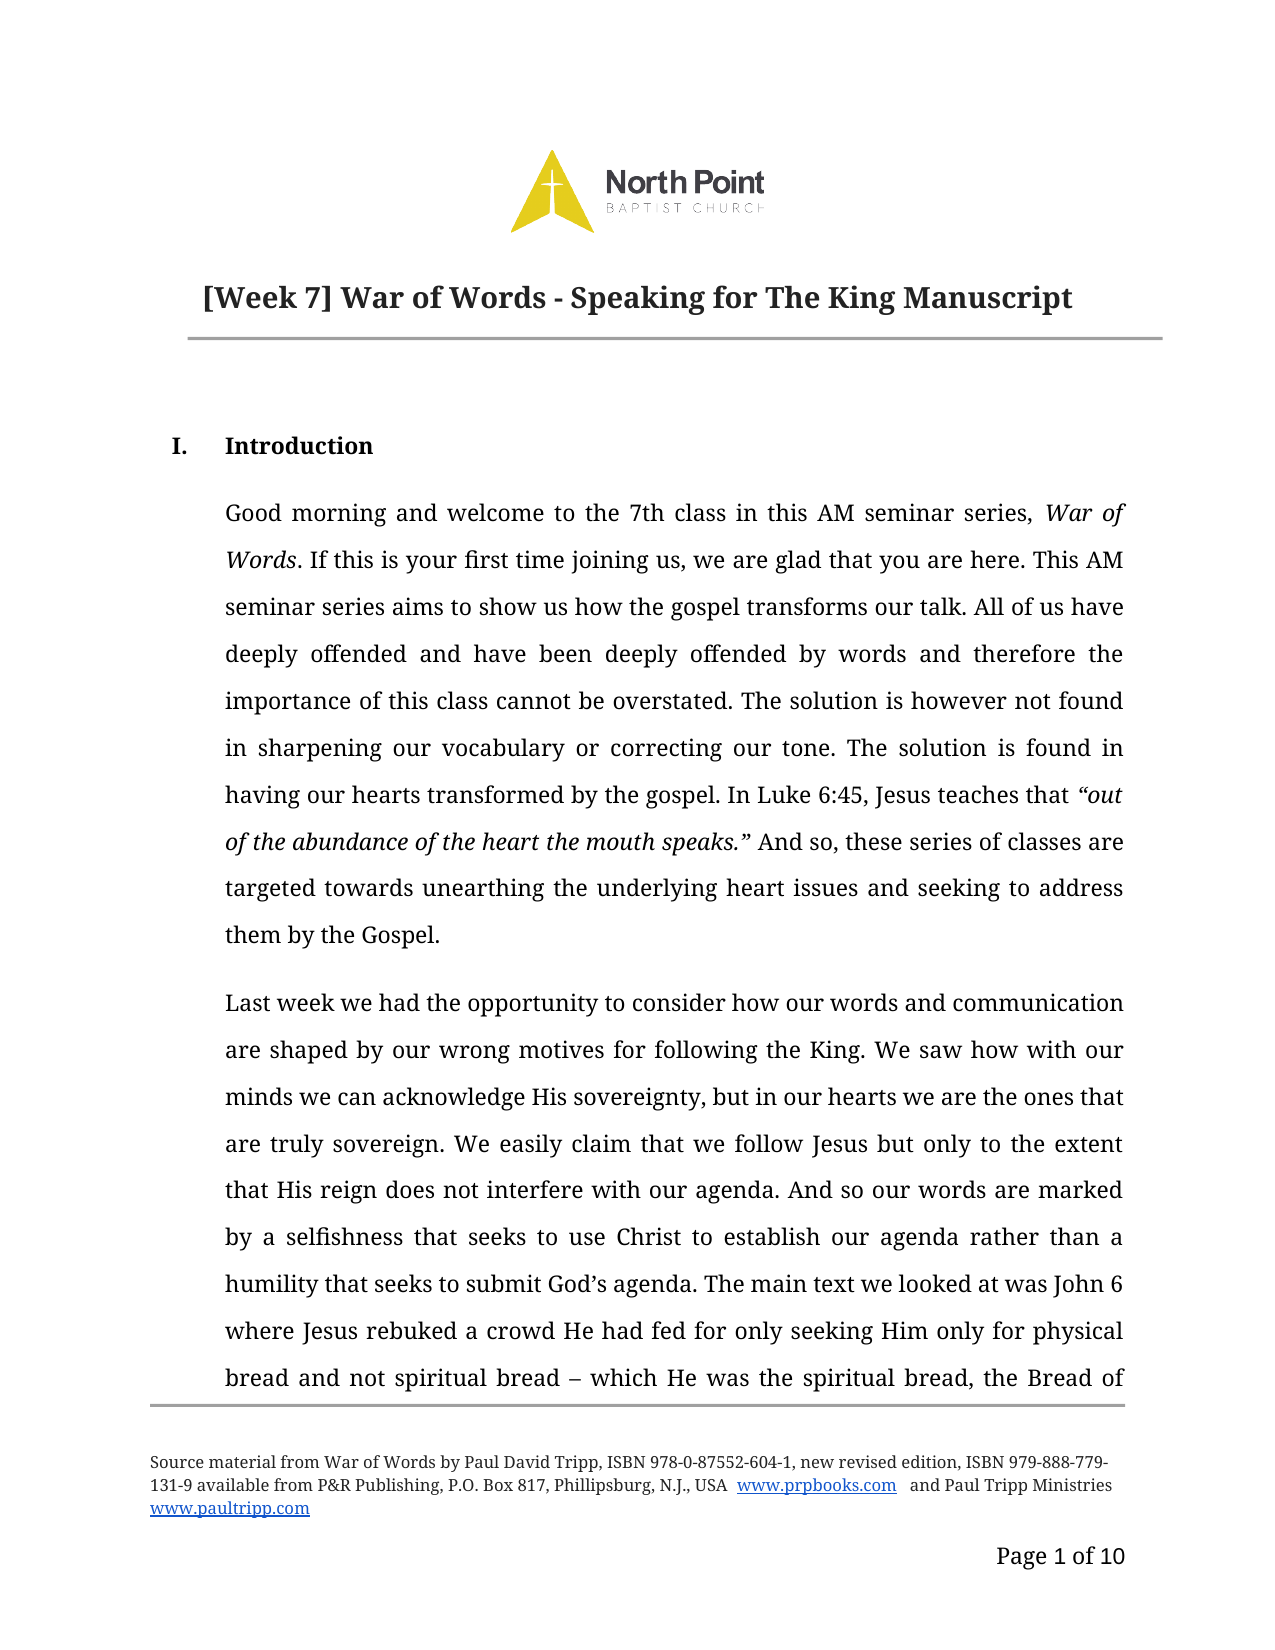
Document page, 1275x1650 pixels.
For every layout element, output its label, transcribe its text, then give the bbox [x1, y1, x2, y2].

subtitle Introduction [187, 430, 1125, 461]
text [225, 987, 1125, 1393]
picture [511, 150, 764, 233]
subtitle [Week 7] War of Words - Speaking for The King Manuscript [150, 277, 1125, 317]
text Good morning and welcome to the 7th class in this AM seminar series, War of Words. If this is your first time joining us, we are glad that you are here. This AM seminar series aims to show us how the gospel transforms our talk. All of us have deeply offended and have been deeply offended by words and therefore the importance of this class cannot be overstated. The solution is however not found in sharpening our vocabulary or correcting our tone. The solution is found in having our hearts transformed by the gospel. In Luke 6:45, Jesus teaches that “out of the abundance of the heart the mouth speaks.” And so, these series of classes are targeted towards unearthing the underlying heart issues and seeking to address them by the Gospel. [225, 497, 1125, 951]
